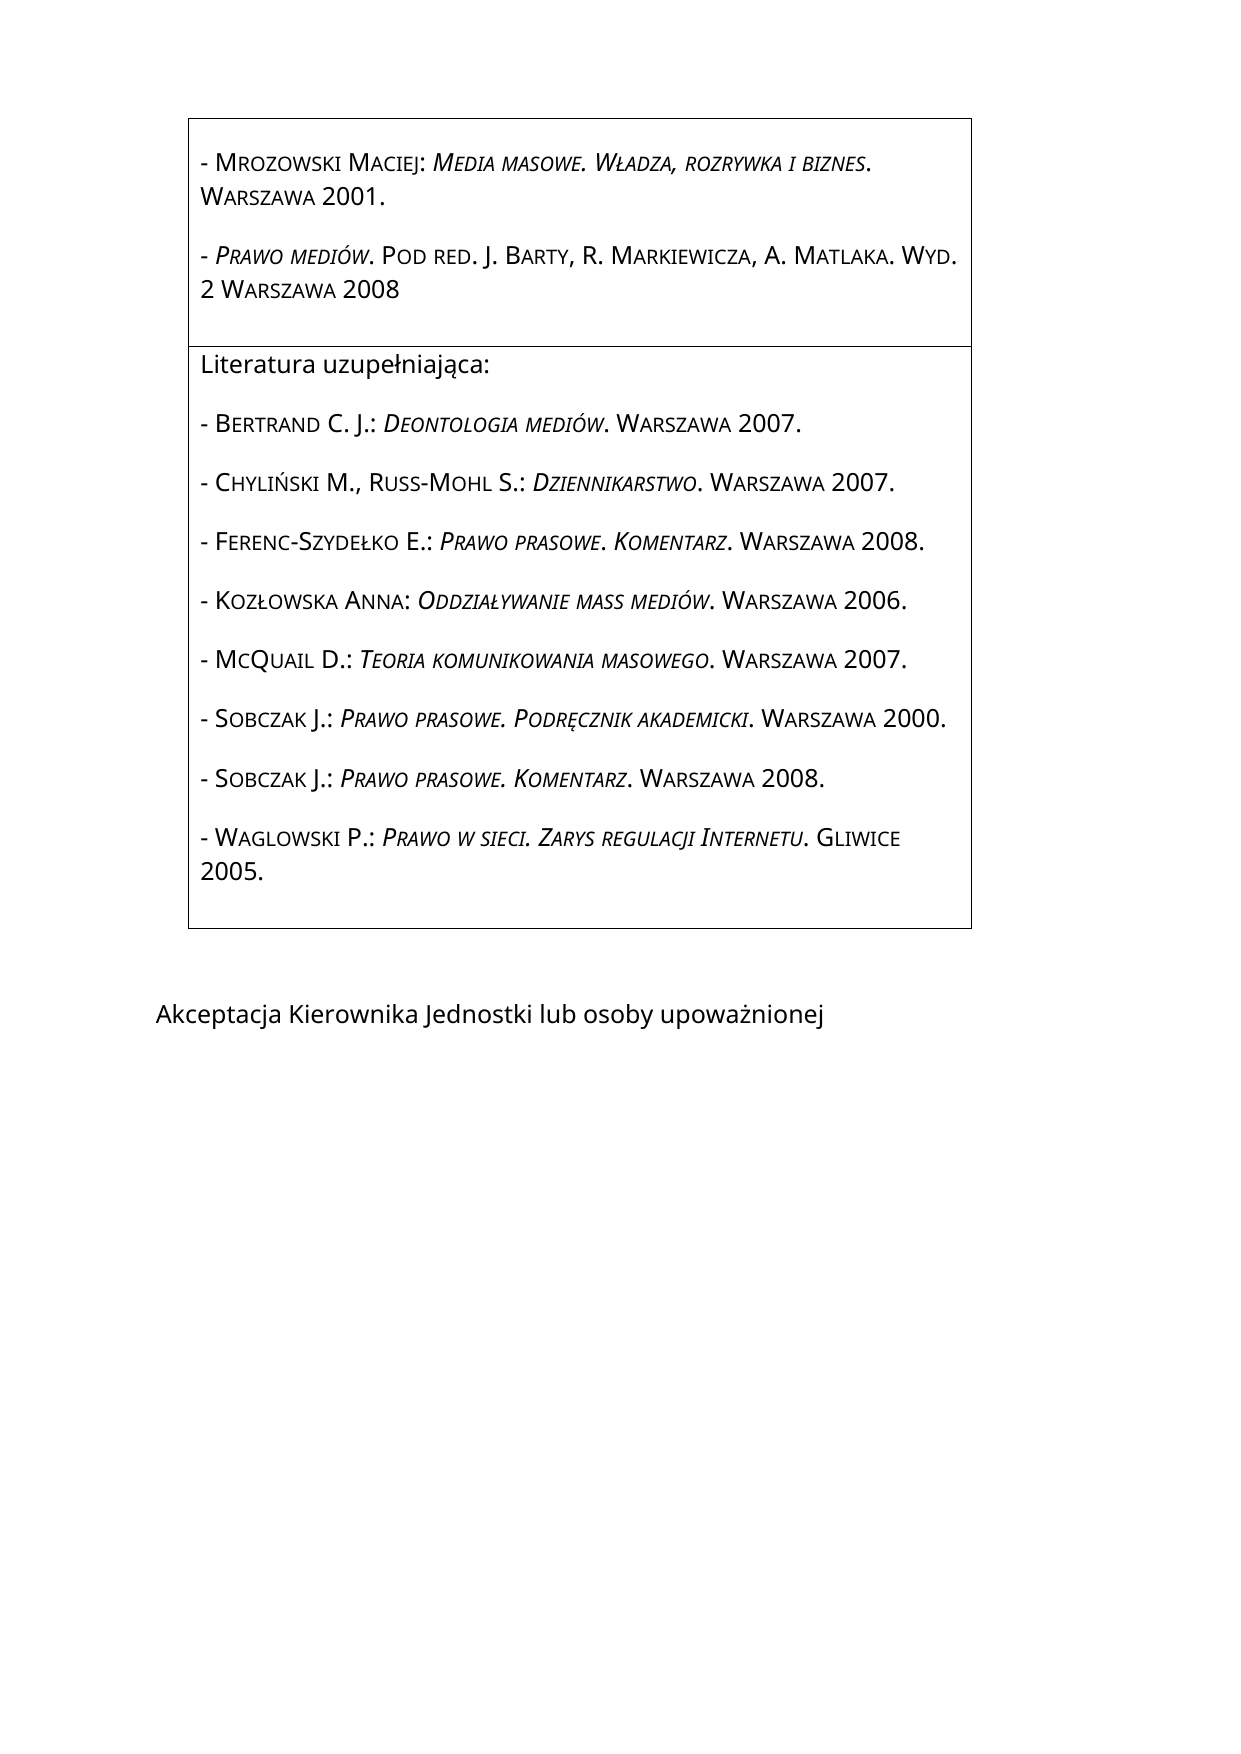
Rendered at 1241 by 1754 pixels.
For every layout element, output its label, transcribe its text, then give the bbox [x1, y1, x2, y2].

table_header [189, 119, 971, 346]
table_cell Literatura uzupełniająca: - Bertrand C. J.: Deontologia mediów. Warszawa 2007. - Chyliński M., Russ-Mohl S.: Dziennikarstwo. Warszawa 2007. - Ferenc-Szydełko E.: Prawo prasowe. Komentarz. Warszawa 2008. - Kozłowska Anna: Oddziaływanie mass mediów. Warszawa 2006. - McQuail D.: Teoria komunikowania masowego. Warszawa 2007. - Sobczak J.: Prawo prasowe. Podręcznik akademicki. Warszawa 2000. - Sobczak J.: Prawo prasowe. Komentarz. Warszawa 2008. - Waglowski P.: Prawo w sieci. Zarys regulacji Internetu. Gliwice 2005. [189, 347, 971, 928]
text Akceptacja Kierownika Jednostki lub osoby upoważnionej [156, 997, 1122, 1031]
